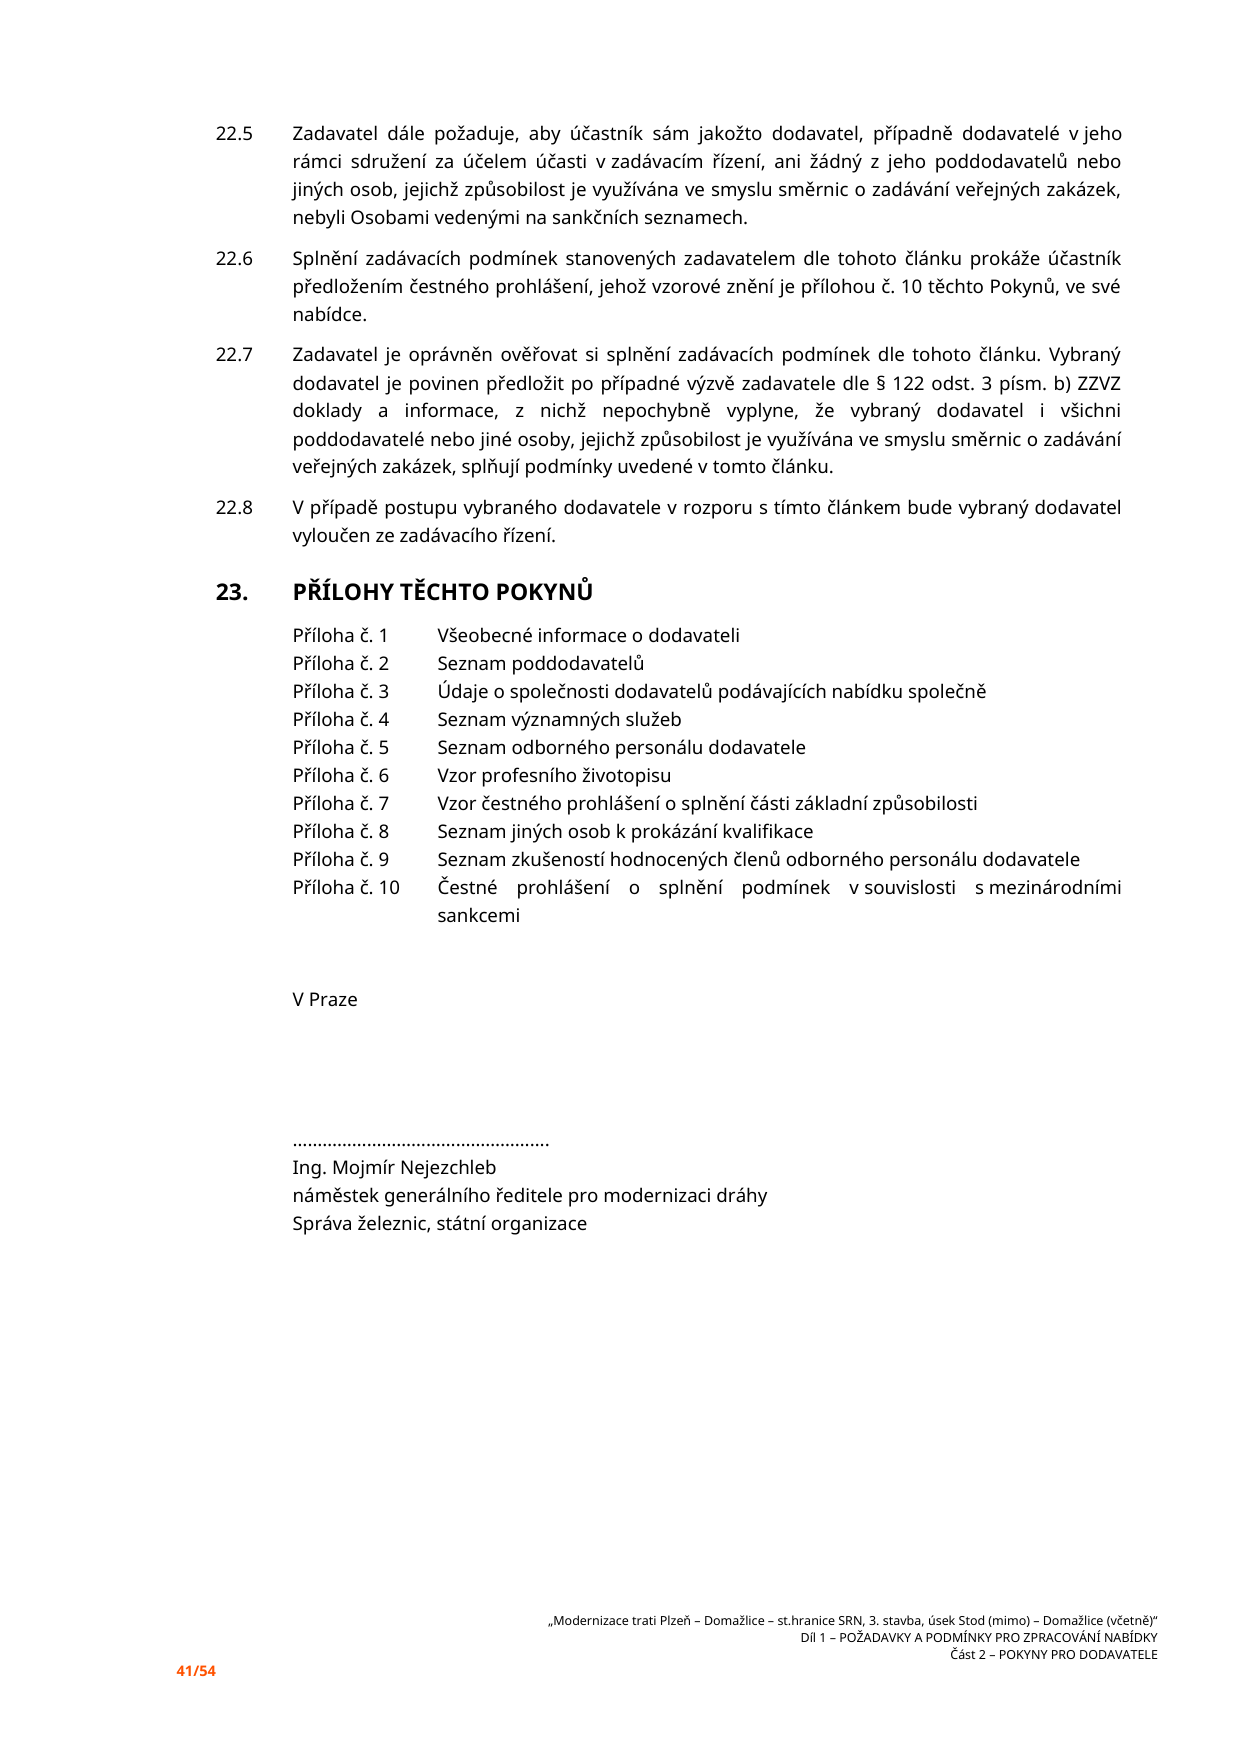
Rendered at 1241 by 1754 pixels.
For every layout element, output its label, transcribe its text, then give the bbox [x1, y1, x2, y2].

text ……………………………………………. [292, 1127, 1122, 1152]
text Zadavatel je oprávněn ověřovat si splnění zadávacích podmínek dle tohoto článku. Vybraný dodavatel je povinen předložit po případné výzvě zadavatele dle § 122 odst. 3 písm. b) ZZVZ doklady a informace, z nichž nepochybně vyplyne, že vybraný dodavatel i všichni poddodavatelé nebo jiné osoby, jejichž způsobilost je využívána ve smyslu směrnic o zadávání veřejných zakázek, splňují podmínky uvedené v tomto článku. [216, 342, 1122, 479]
text Příloha č. 5 Seznam odborného personálu dodavatele [292, 734, 1122, 760]
text Příloha č. 2 Seznam poddodavatelů [292, 650, 1122, 676]
text V Praze [292, 987, 1122, 1012]
text Příloha č. 4 Seznam významných služeb [292, 706, 1122, 732]
text Správa železnic, státní organizace [292, 1211, 1122, 1236]
text Příloha č. 10 Čestné prohlášení o splnění podmínek v souvislosti s mezinárodními sankcemi [292, 874, 1122, 928]
text Zadavatel dále požaduje, aby účastník sám jakožto dodavatel, případně dodavatelé v jeho rámci sdružení za účelem účasti v zadávacím řízení, ani žádný z jeho poddodavatelů nebo jiných osob, jejichž způsobilost je využívána ve smyslu směrnic o zadávání veřejných zakázek, nebyli Osobami vedenými na sankčních seznamech. [216, 121, 1122, 230]
text Ing. Mojmír Nejezchleb [292, 1155, 1122, 1180]
text Příloha č. 1 Všeobecné informace o dodavateli [292, 622, 1122, 648]
text Příloha č. 8 Seznam jiných osob k prokázání kvalifikace [292, 818, 1122, 844]
text Splnění zadávacích podmínek stanovených zadavatelem dle tohoto článku prokáže účastník předložením čestného prohlášení, jehož vzorové znění je přílohou č. 10 těchto Pokynů, ve své nabídce. [216, 245, 1122, 327]
text Příloha č. 9 Seznam zkušeností hodnocených členů odborného personálu dodavatele [292, 846, 1122, 872]
text V případě postupu vybraného dodavatele v rozporu s tímto článkem bude vybraný dodavatel vyloučen ze zadávacího řízení. [216, 494, 1122, 548]
text PŘÍLOHY TĚCHTO POKYNŮ [216, 575, 1122, 607]
text Příloha č. 3 Údaje o společnosti dodavatelů podávajících nabídku společně [292, 678, 1122, 704]
text náměstek generálního ředitele pro modernizaci dráhy [292, 1183, 1122, 1208]
text Příloha č. 6 Vzor profesního životopisu [292, 762, 1122, 788]
text Příloha č. 7 Vzor čestného prohlášení o splnění části základní způsobilosti [292, 790, 1122, 816]
